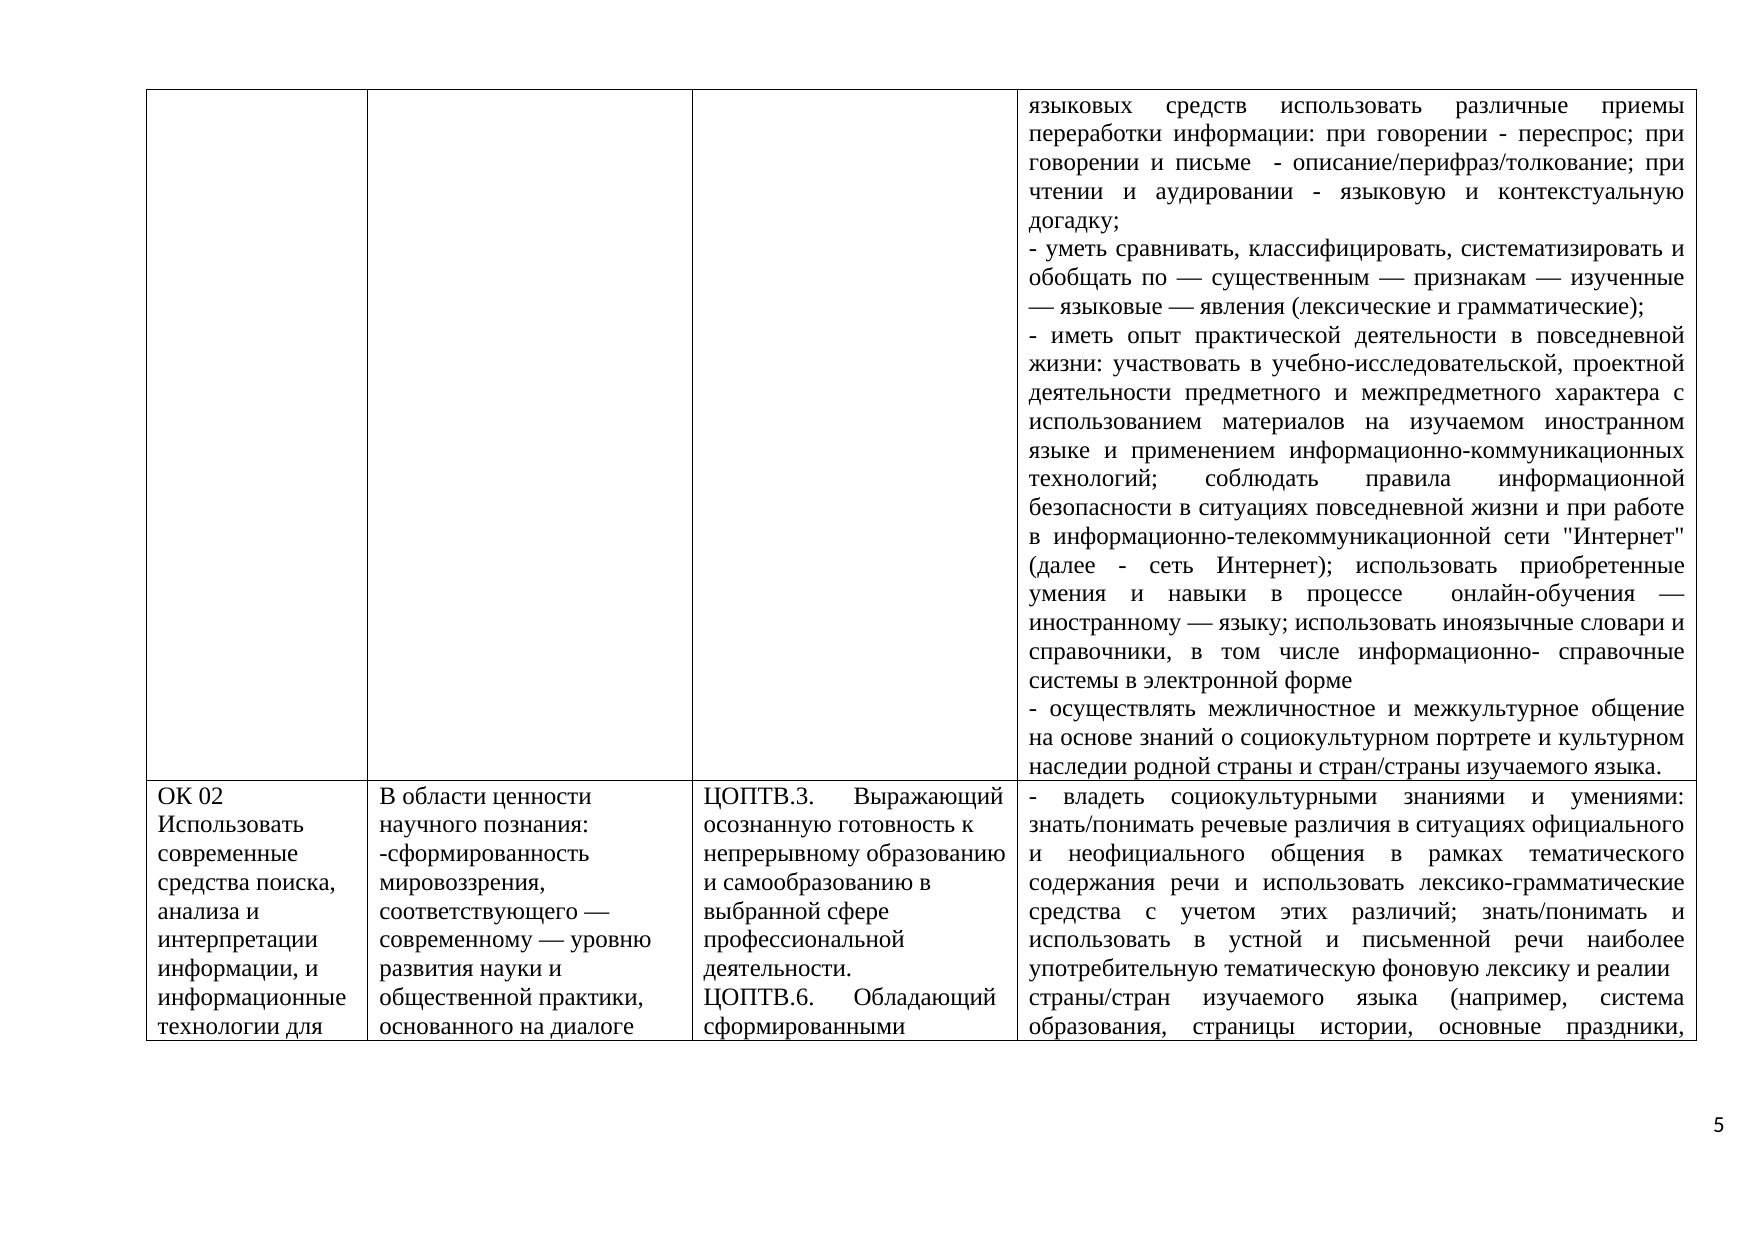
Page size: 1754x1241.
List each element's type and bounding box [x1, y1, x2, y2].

table_cell [147, 90, 367, 780]
table_cell [368, 90, 692, 780]
table_cell [1018, 781, 1696, 1040]
table_cell [693, 90, 1017, 780]
table_cell [147, 781, 367, 1040]
table_cell [1018, 90, 1696, 780]
table_cell [368, 781, 692, 1040]
table_cell [693, 781, 1017, 1040]
